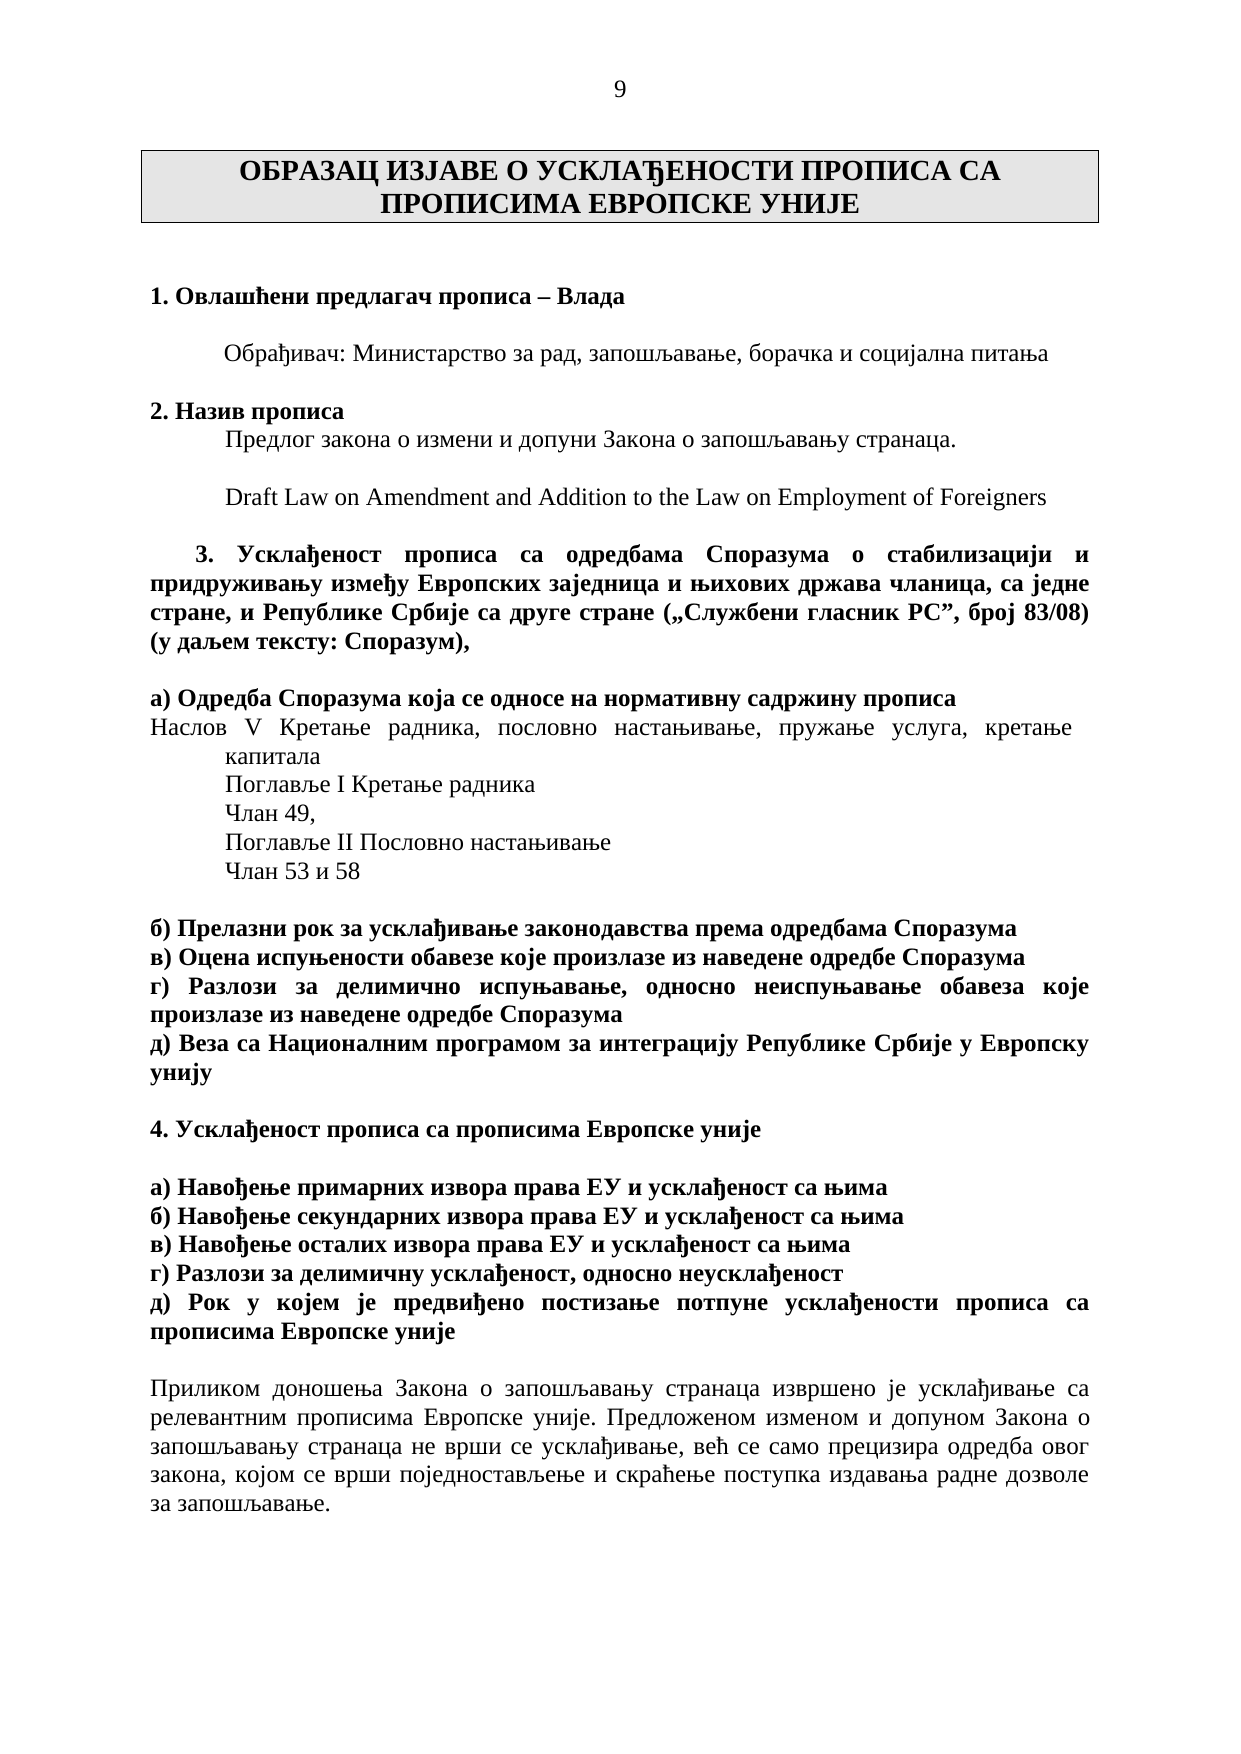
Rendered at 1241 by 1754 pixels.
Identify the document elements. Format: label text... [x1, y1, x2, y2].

text в) Навођење осталих извора права ЕУ и усклађеност са њима [150, 1229, 1090, 1258]
text Приликом доношења Закона о запошљавању странаца извршено је усклађивање са релевантним прописима Европске уније. Предложенoм изменом и допуном Закона о запошљавању странаца не врши се усклађивање, већ се само прецизира одредбa овог закона, којом се врши поједностављење и скраћење поступка издавања радне дозволе за запошљавање. [150, 1373, 1090, 1517]
text г) Разлози за делимичну усклађеност, односно неусклађеност [150, 1258, 1090, 1287]
text 2. Назив прописа [150, 396, 1090, 424]
text Предлог закона о измени и допуни Закона о запошљавању странаца. [150, 424, 1090, 453]
text 4. Усклађеност прописа са прописима Европске уније [150, 1114, 1090, 1143]
text Поглавље I Кретање радника [150, 769, 1090, 798]
text Draft Law on Amendment and Addition to the Law on Employment of Foreigners [150, 482, 1090, 511]
text ОБРАЗАЦ ИЗЈАВЕ О УСКЛАЂЕНОСТИ ПРОПИСА СА ПРОПИСИМА ЕВРОПСКЕ УНИЈЕ [142, 151, 1098, 222]
text а) Навођење примарних извора права ЕУ и усклађеност са њима [150, 1172, 1090, 1201]
text д) Веза са Националним програмом за интеграцију Републике Србије у Европску унију [150, 1028, 1090, 1086]
text Члан 53 и 58 [150, 856, 1090, 884]
text 1. Oвлашћени предлагач прописа – Влада [150, 281, 1090, 309]
text б) Прелазни рок за усклађивање законодавства према одредбама Споразума [150, 913, 1090, 942]
text Члан 49, [150, 798, 1090, 827]
text 3. Усклађеност прописа са одредбама Споразума о стабилизацији и придруживању између Европских заједница и њихових држава чланица, са једне стране, и Републике Србије са друге стране („Службени гласник РС”, број 83/08) (у даљем тексту: Споразум), [150, 539, 1090, 654]
text в) Оцена испуњености обавезе које произлазе из наведене одредбе Споразума [150, 942, 1090, 971]
text г) Разлози за делимично испуњавање, односно неиспуњавање обавеза које произлазе из наведене одредбе Споразума [150, 971, 1090, 1028]
text д) Рок у којем је предвиђено постизање потпуне усклађености прописа са прописима Европске уније [150, 1287, 1090, 1344]
text а) Одредба Споразума која се односе на нормативну садржину прописа [150, 683, 1090, 712]
text Обрађивач: Министарство за рад, запошљавање, борачка и социјална питања [150, 338, 1090, 367]
text б) Навођење секундарних извора права ЕУ и усклађеност са њима [150, 1201, 1090, 1229]
text Наслов V Кретање радника, пословно настањивање, пружање услуга, кретање капитала [150, 712, 1090, 769]
text Поглавље II Пословно настањивање [150, 827, 1090, 856]
